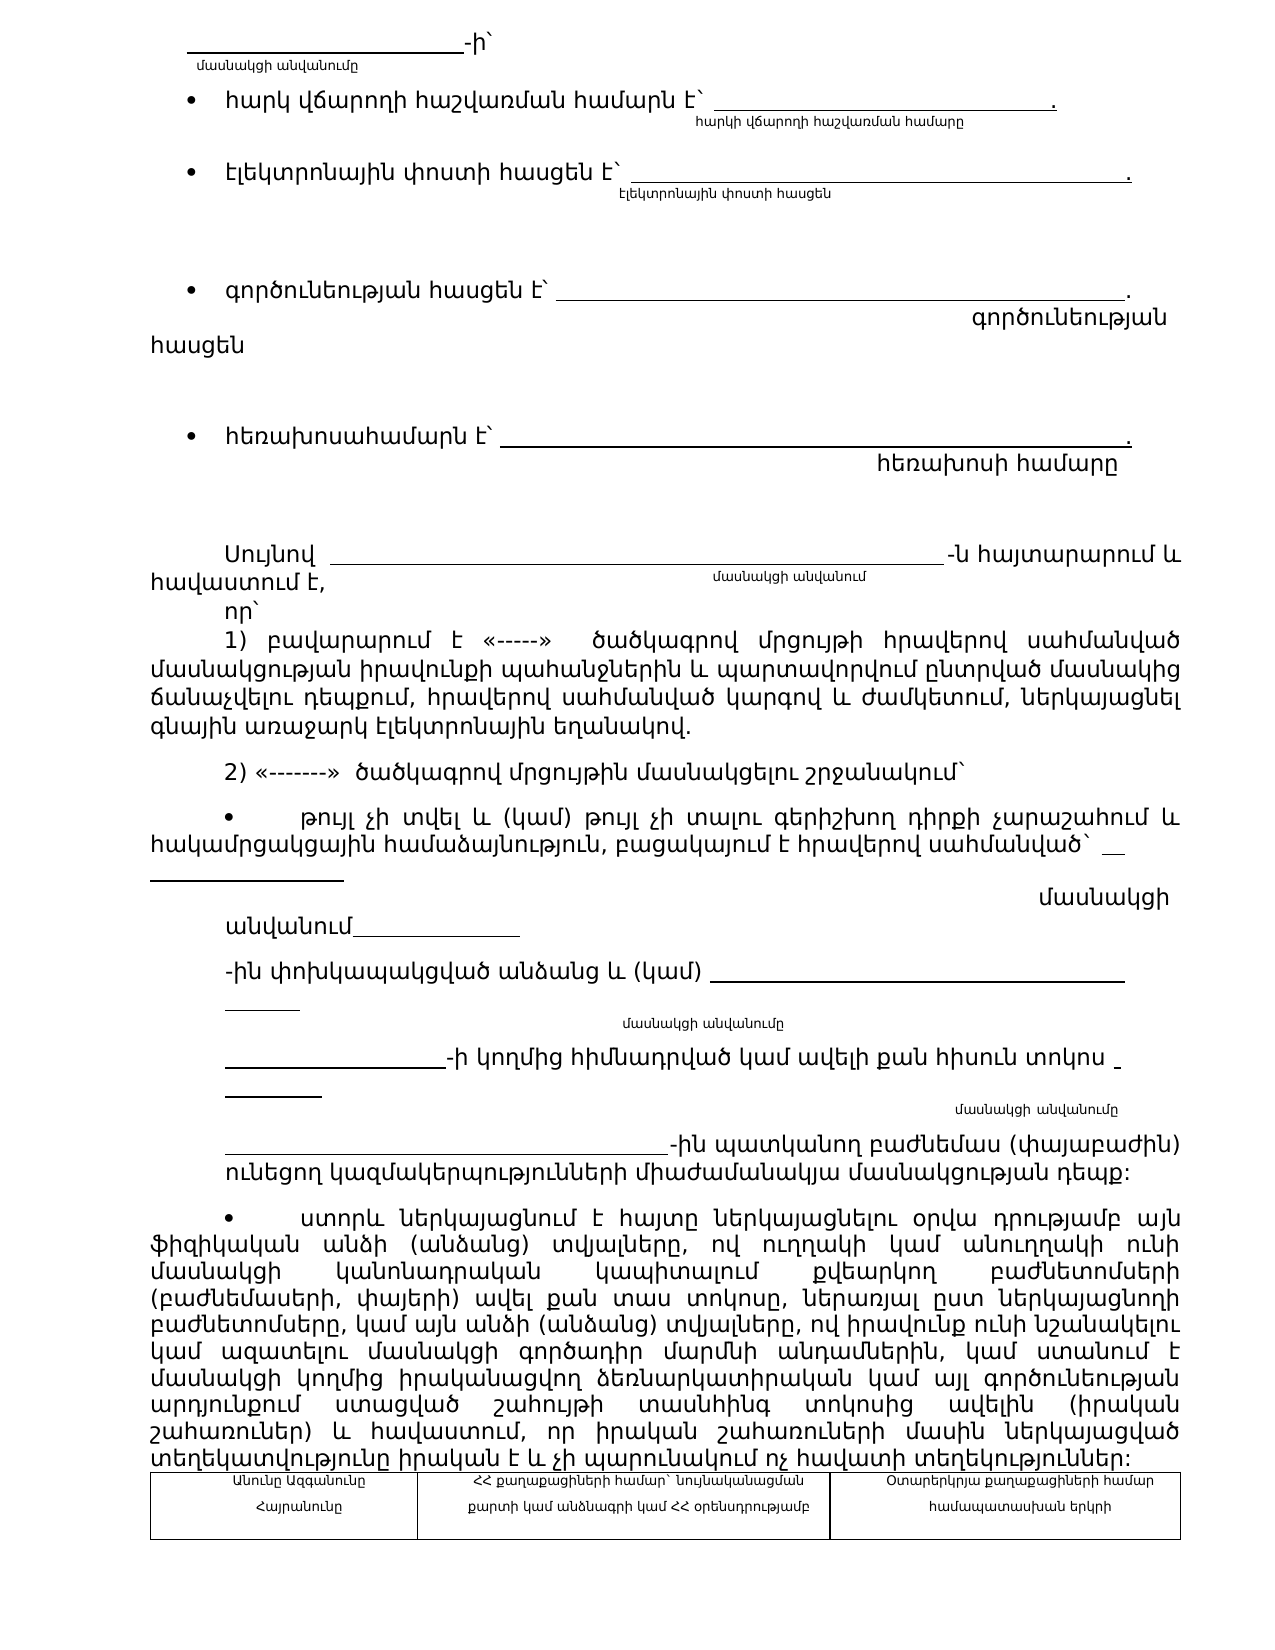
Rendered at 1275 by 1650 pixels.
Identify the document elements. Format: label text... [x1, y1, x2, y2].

list էլեկտրոնային փոստի հասցեն է` . [187, 159, 1181, 186]
list ստորև ներկայացնում է հայտը ներկայացնելու օրվա դրությամբ այն ֆիզիկական անձի (անձանց) տվյալները, ով ուղղակի կամ անուղղակի ունի մասնակցի կանոնադրական կապիտալում քվեարկող բաժնետոմսերի (բաժնեմասերի, փայերի) ավել քան տաս տոկոսը, ներառյալ ըստ ներկայացնողի բաժնետոմսերը, կամ այն անձի (անձանց) տվյալները, ով իրավունք ունի նշանակելու կամ ազատելու մասնակցի գործադիր մարմնի անդամներին, կամ ստանում է մասնակցի կողմից իրականացվող ձեռնարկատիրական կամ այլ գործունեության արդյունքում ստացված շահույթի տասնհինգ տոկոսից ավելին (իրական շահառուներ) և հավաստում, որ իրական շահառուների մասին ներկայացված տեղեկատվությունը իրական է և չի պարունակում ոչ հավատի տեղեկություններ: [150, 1205, 1181, 1472]
text -ի կողմից հիմնադրված կամ ավելի քան հիսուն տոկոս [225, 1044, 1181, 1100]
text -ին փոխկապակցված անձանց և (կամ) [225, 958, 1181, 1014]
text մասնակցի անվանում [225, 884, 1181, 939]
text 1) բավարարում է «-----» ծածկագրով մրցույթի հրավերով սահմանված մասնակցության իրավունքի պահանջներին և պարտավորվում ընտրված մասնակից ճանաչվելու դեպքում, հրավերով սահմանված կարգով և ժամկետում, ներկայացնել գնային առաջարկ էլեկտրոնային եղանակով. [150, 627, 1181, 740]
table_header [831, 1473, 1180, 1538]
list գործունեության հասցեն է՝ . [187, 277, 1181, 304]
text գործունեության հասցեն [150, 304, 1181, 359]
list թույլ չի տվել և (կամ) թույլ չի տալու գերիշխող դիրքի չարաշահում և հակամրցակցային համաձայնություն, բացակայում է հրավերով սահմանված` [150, 804, 1181, 884]
text 2) «-------» ծածկագրով մրցույթին մասնակցելու շրջանակում` [150, 759, 1181, 785]
text Սույնով -ն հայտարարում և հավաստում է, մասնակցի անվանում [150, 541, 1181, 596]
text հարկի վճարողի հաշվառման համարը [150, 114, 1181, 140]
text մասնակցի անվանումը [150, 58, 1181, 85]
text -ի՝ [150, 29, 1181, 56]
text էլեկտրոնային փոստի հասցեն [445, 186, 1181, 212]
list հեռախոսահամարն է՝ . [187, 423, 1181, 450]
text մասնակցի անվանումը [225, 1102, 1181, 1129]
text մասնակցի անվանումը [225, 1016, 1181, 1042]
list հարկ վճարողի հաշվառման համարն է` . [187, 87, 1181, 114]
text հեռախոսի համարը [150, 450, 1181, 477]
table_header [151, 1473, 417, 1538]
text որ՝ [150, 598, 1181, 625]
text -ին պատկանող բաժնեմաս (փայաբաժին) ունեցող կազմակերպությունների միաժամանակյա մասնակցության դեպք: [225, 1131, 1181, 1186]
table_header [418, 1473, 829, 1538]
